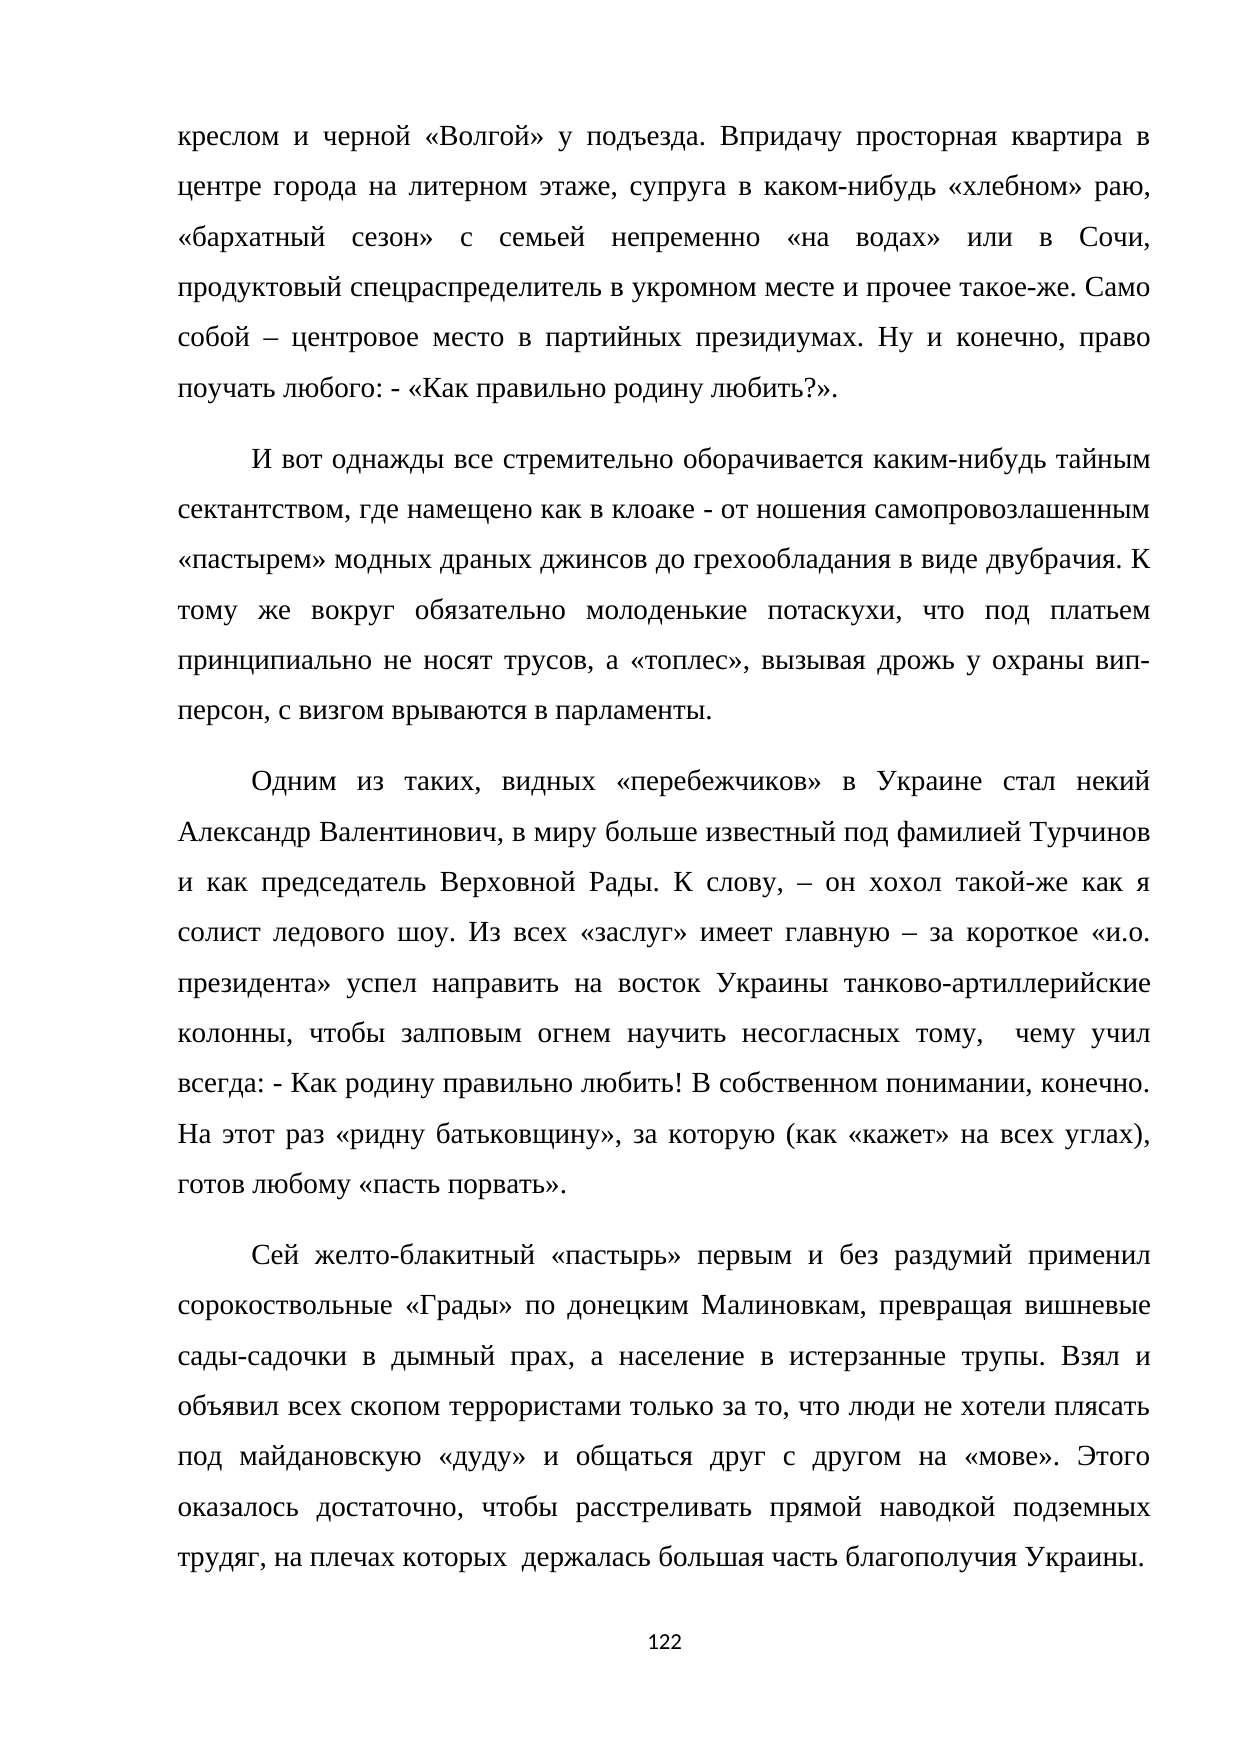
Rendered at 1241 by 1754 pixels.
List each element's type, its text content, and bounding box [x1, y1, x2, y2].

text Одним из таких, видных «перебежчиков» в Украине стал некий Александр Валентинович, в миру больше известный под фамилией Турчинов и как председатель Верховной Рады. К слову, – он хохол такой-же как я солист ледового шоу. Из всех «заслуг» имеет главную – за короткое «и.о. президента» успел направить на восток Украины танково-артиллерийские колонны, чтобы залповым огнем научить несогласных тому, чему учил всегда: - Как родину правильно любить! В собственном понимании, конечно. На этот раз «ридну батьковщину», за которую (как «кажет» на всех углах), готов любому «пасть порвать». [177, 763, 1152, 1199]
text И вот однажды все стремительно оборачивается каким-нибудь тайным сектантством, где намещено как в клоаке - от ношения самопровозлашенным «пастырем» модных драных джинсов до грехообладания в виде двубрачия. К тому же вокруг обязательно молоденькие потаскухи, что под платьем принципиально не носят трусов, а «топлес», вызывая дрожь у охраны вип-персон, с визгом врываются в парламенты. [177, 441, 1152, 726]
text Сей желто-блакитный «пастырь» первым и без раздумий применил сорокоствольные «Грады» по донецким Малиновкам, превращая вишневые сады-садочки в дымный прах, а население в истерзанные трупы. Взял и объявил всех скопом террористами только за то, что люди не хотели плясать под майдановскую «дуду» и общаться друг с другом на «мове». Этого оказалось достаточно, чтобы расстреливать прямой наводкой подземных трудяг, на плечах которых держалась большая часть благополучия Украины. [177, 1237, 1152, 1573]
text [177, 118, 1152, 403]
